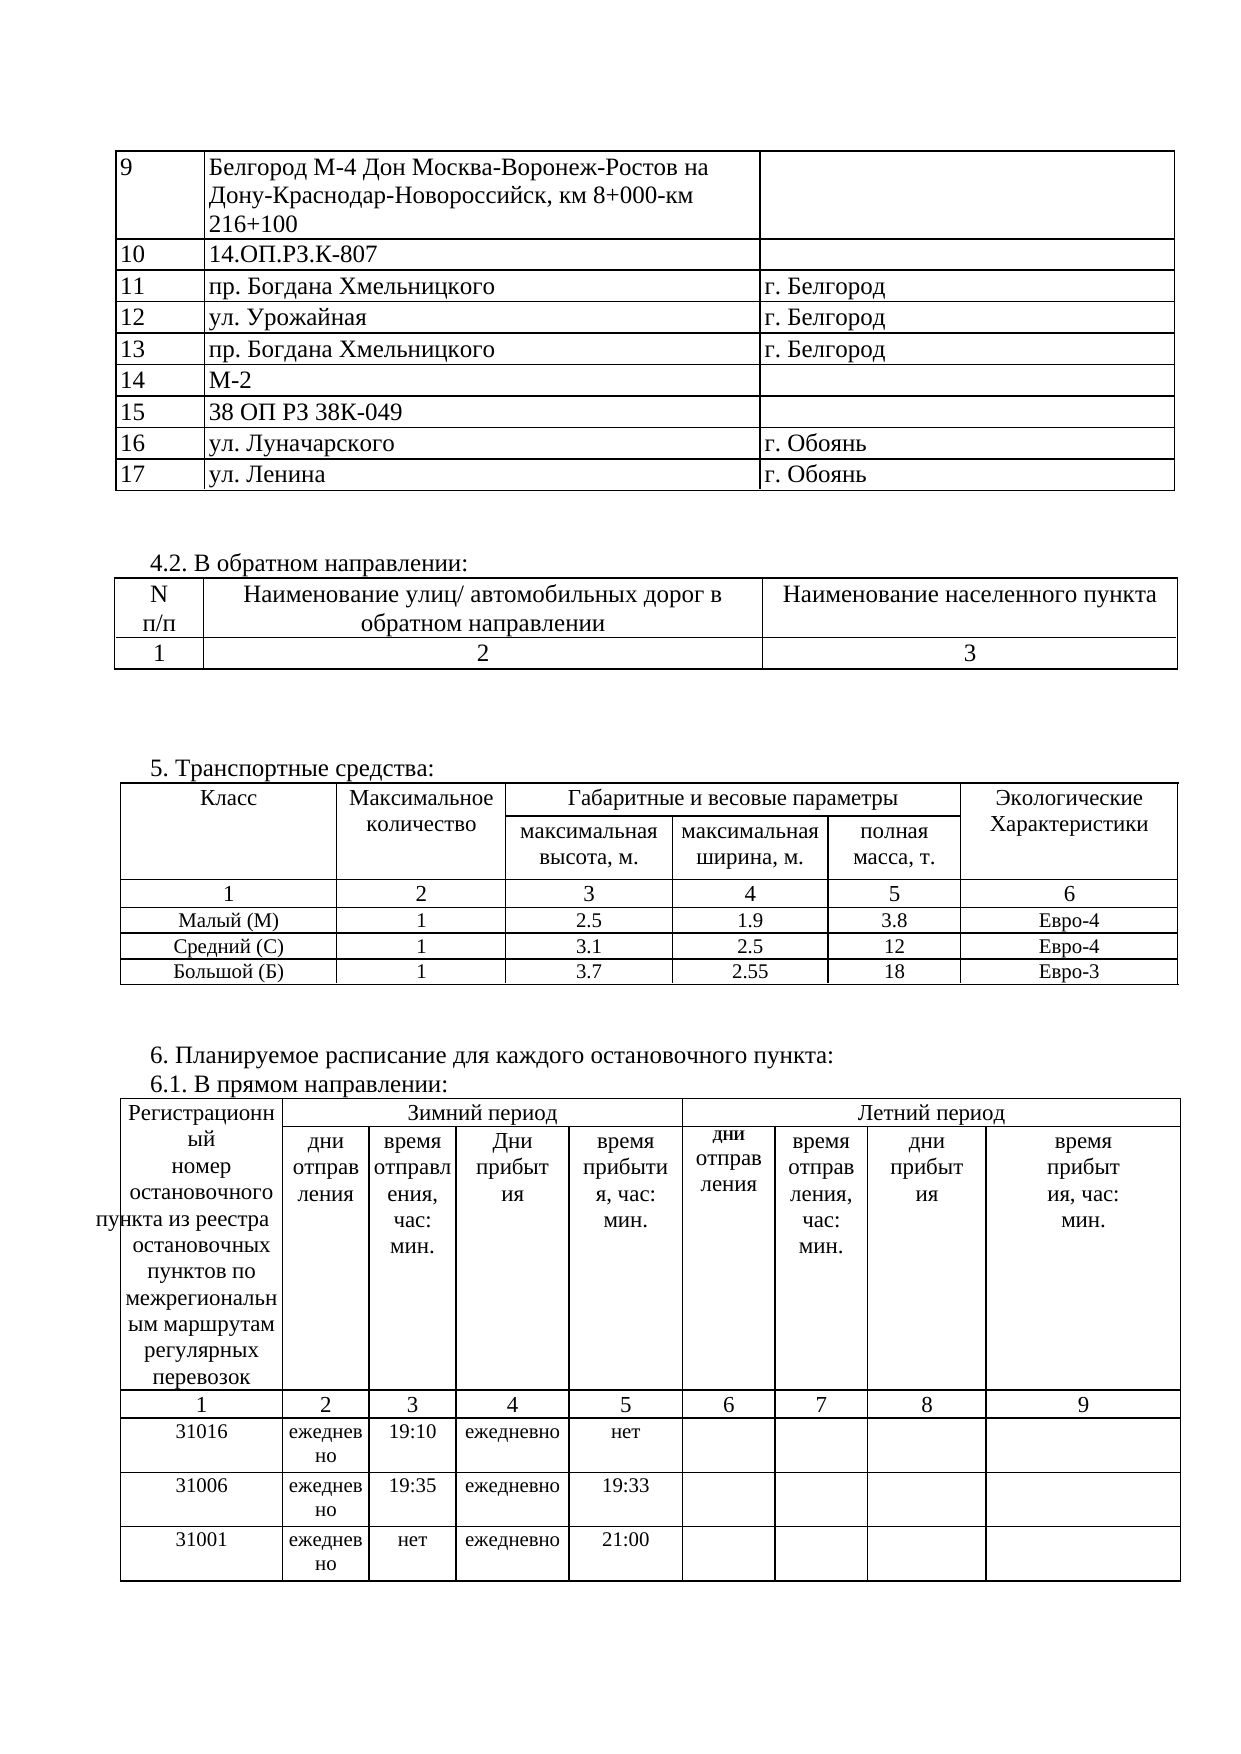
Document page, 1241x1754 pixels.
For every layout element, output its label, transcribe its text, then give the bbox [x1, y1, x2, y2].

table_cell [868, 1473, 985, 1526]
table_cell 17 [117, 460, 204, 489]
table_cell Евро-3 [961, 960, 1177, 983]
table_cell 2.5 [506, 908, 672, 932]
table_cell 9 [117, 152, 204, 238]
table_cell 1 [337, 934, 505, 958]
table_cell Евро-4 [961, 934, 1177, 958]
table_cell 19:35 [370, 1473, 455, 1526]
table_header Летний период [683, 1099, 1180, 1126]
table_cell ежедневно [457, 1419, 568, 1471]
table_cell г. Обоянь [761, 428, 1174, 458]
text 4.2. В обратном направлении: [150, 548, 1090, 577]
table_cell г. Белгород [761, 302, 1174, 332]
table_cell [761, 397, 1174, 427]
table_cell 1 [115, 638, 203, 668]
table_cell дни отправ ления [283, 1127, 368, 1389]
table_cell 8 [868, 1391, 985, 1417]
table_cell 7 [776, 1391, 867, 1417]
table_cell 1.9 [673, 908, 827, 932]
table_header Класс [121, 784, 336, 879]
table_header Наименование улиц/ автомобильных дорог в обратном направлении [204, 579, 762, 636]
table_cell 11 [117, 271, 204, 301]
table_cell 3.8 [829, 908, 960, 932]
table_cell [683, 1527, 774, 1580]
table_cell 2.5 [673, 934, 827, 958]
table_header Максимальное количество [337, 784, 505, 879]
table_cell ежедневно [283, 1473, 368, 1526]
table_header Зимний период [283, 1099, 682, 1126]
table_cell 6 [961, 880, 1177, 907]
table_cell 4 [673, 880, 827, 907]
table_cell [683, 1473, 774, 1526]
table_cell 19:10 [370, 1419, 455, 1471]
text 6.1. В прямом направлении: [150, 1069, 1090, 1098]
table_cell [776, 1473, 867, 1526]
table_cell нет [370, 1527, 455, 1580]
table_cell [987, 1527, 1180, 1580]
table_cell время прибыти я, час: мин. [570, 1127, 682, 1389]
table_cell 16 [117, 428, 204, 458]
table_cell время прибыт ия, час: мин. [987, 1127, 1180, 1389]
table_cell [761, 152, 1174, 238]
table_cell 13 [117, 334, 204, 364]
table_cell 12 [117, 302, 204, 332]
table_cell 1 [121, 880, 336, 907]
table_cell 9 [987, 1391, 1180, 1417]
table_cell ежедневно [457, 1527, 568, 1580]
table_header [121, 1099, 282, 1389]
table_cell [683, 1419, 774, 1471]
table_cell [987, 1473, 1180, 1526]
table_cell Евро-4 [961, 908, 1177, 932]
table_cell М-2 [205, 365, 759, 395]
table_cell [987, 1419, 1180, 1471]
table_cell 21:00 [570, 1527, 682, 1580]
table_cell 3.7 [506, 960, 672, 983]
table_cell 14 [117, 365, 204, 395]
table_cell Средний (С) [121, 934, 336, 958]
table_cell 2 [204, 638, 762, 668]
table_cell 4 [457, 1391, 568, 1417]
table_cell 5 [570, 1391, 682, 1417]
table_cell 1 [337, 960, 505, 983]
table_cell полная масса, т. [829, 817, 960, 879]
table_cell ул. Луначарского [205, 428, 759, 458]
table_cell 1 [121, 1391, 282, 1417]
table_header Наименование населенного пункта [763, 579, 1177, 636]
table_cell пр. Богдана Хмельницкого [205, 271, 759, 301]
table_header N п/п [115, 579, 203, 636]
table_cell 14.ОП.РЗ.К-807 [205, 240, 759, 269]
table_cell Белгород М-4 Дон Москва-Воронеж-Ростов на Дону-Краснодар-Новороссийск, км 8+000-км 216+100 [205, 152, 759, 238]
table_cell 31001 [121, 1527, 282, 1580]
table_cell [776, 1419, 867, 1471]
table_cell 18 [829, 960, 960, 983]
table_header Габаритные и весовые параметры [506, 784, 960, 815]
table_cell г. Белгород [761, 334, 1174, 364]
table_cell 12 [829, 934, 960, 958]
table_cell 1 [337, 908, 505, 932]
table_cell [761, 240, 1174, 269]
table_header Экологические Характеристики [961, 784, 1177, 879]
table_cell 3 [370, 1391, 455, 1417]
table_cell Малый (М) [121, 908, 336, 932]
text 6. Планируемое расписание для каждого остановочного пункта: [150, 1040, 1090, 1069]
table_cell Большой (Б) [121, 960, 336, 983]
table_cell [868, 1527, 985, 1580]
table_cell 3.1 [506, 934, 672, 958]
table_cell пр. Богдана Хмельницкого [205, 334, 759, 364]
table_cell 3 [506, 880, 672, 907]
table_cell [868, 1419, 985, 1471]
table_cell [776, 1527, 867, 1580]
table_cell ул. Ленина [205, 460, 759, 489]
table_cell 3 [763, 636, 1177, 668]
table_cell 5 [829, 880, 960, 907]
table_cell ежедневно [283, 1419, 368, 1471]
table_cell ул. Урожайная [205, 302, 759, 332]
table_cell дни прибыт ия [868, 1127, 985, 1389]
table_cell 31006 [121, 1473, 282, 1526]
table_cell нет [570, 1419, 682, 1471]
table_cell время отправ ления, час: мин. [776, 1127, 867, 1389]
table_cell 15 [117, 397, 204, 427]
table_cell 2 [337, 880, 505, 907]
table_cell 2.55 [673, 960, 827, 983]
table_cell [761, 365, 1174, 395]
table_cell ежедневно [457, 1473, 568, 1526]
table_cell 6 [683, 1391, 774, 1417]
table_cell 2 [283, 1391, 368, 1417]
table_cell г. Белгород [761, 271, 1174, 301]
table_cell 10 [117, 240, 204, 269]
table_cell время отправл ения, час: мин. [370, 1127, 455, 1389]
table_cell 31016 [121, 1419, 282, 1471]
table_cell ДНИ отправ ления [683, 1127, 774, 1389]
table_cell г. Обоянь [761, 460, 1174, 489]
table_cell максимальная ширина, м. [673, 817, 827, 879]
table_cell максимальная высота, м. [506, 817, 672, 879]
text 5. Транспортные средства: [150, 753, 1090, 782]
table_cell 38 ОП РЗ 38К-049 [205, 397, 759, 427]
table_cell 19:33 [570, 1473, 682, 1526]
table_cell ежедневно [283, 1527, 368, 1580]
table_cell Дни прибыт ия [457, 1127, 568, 1389]
